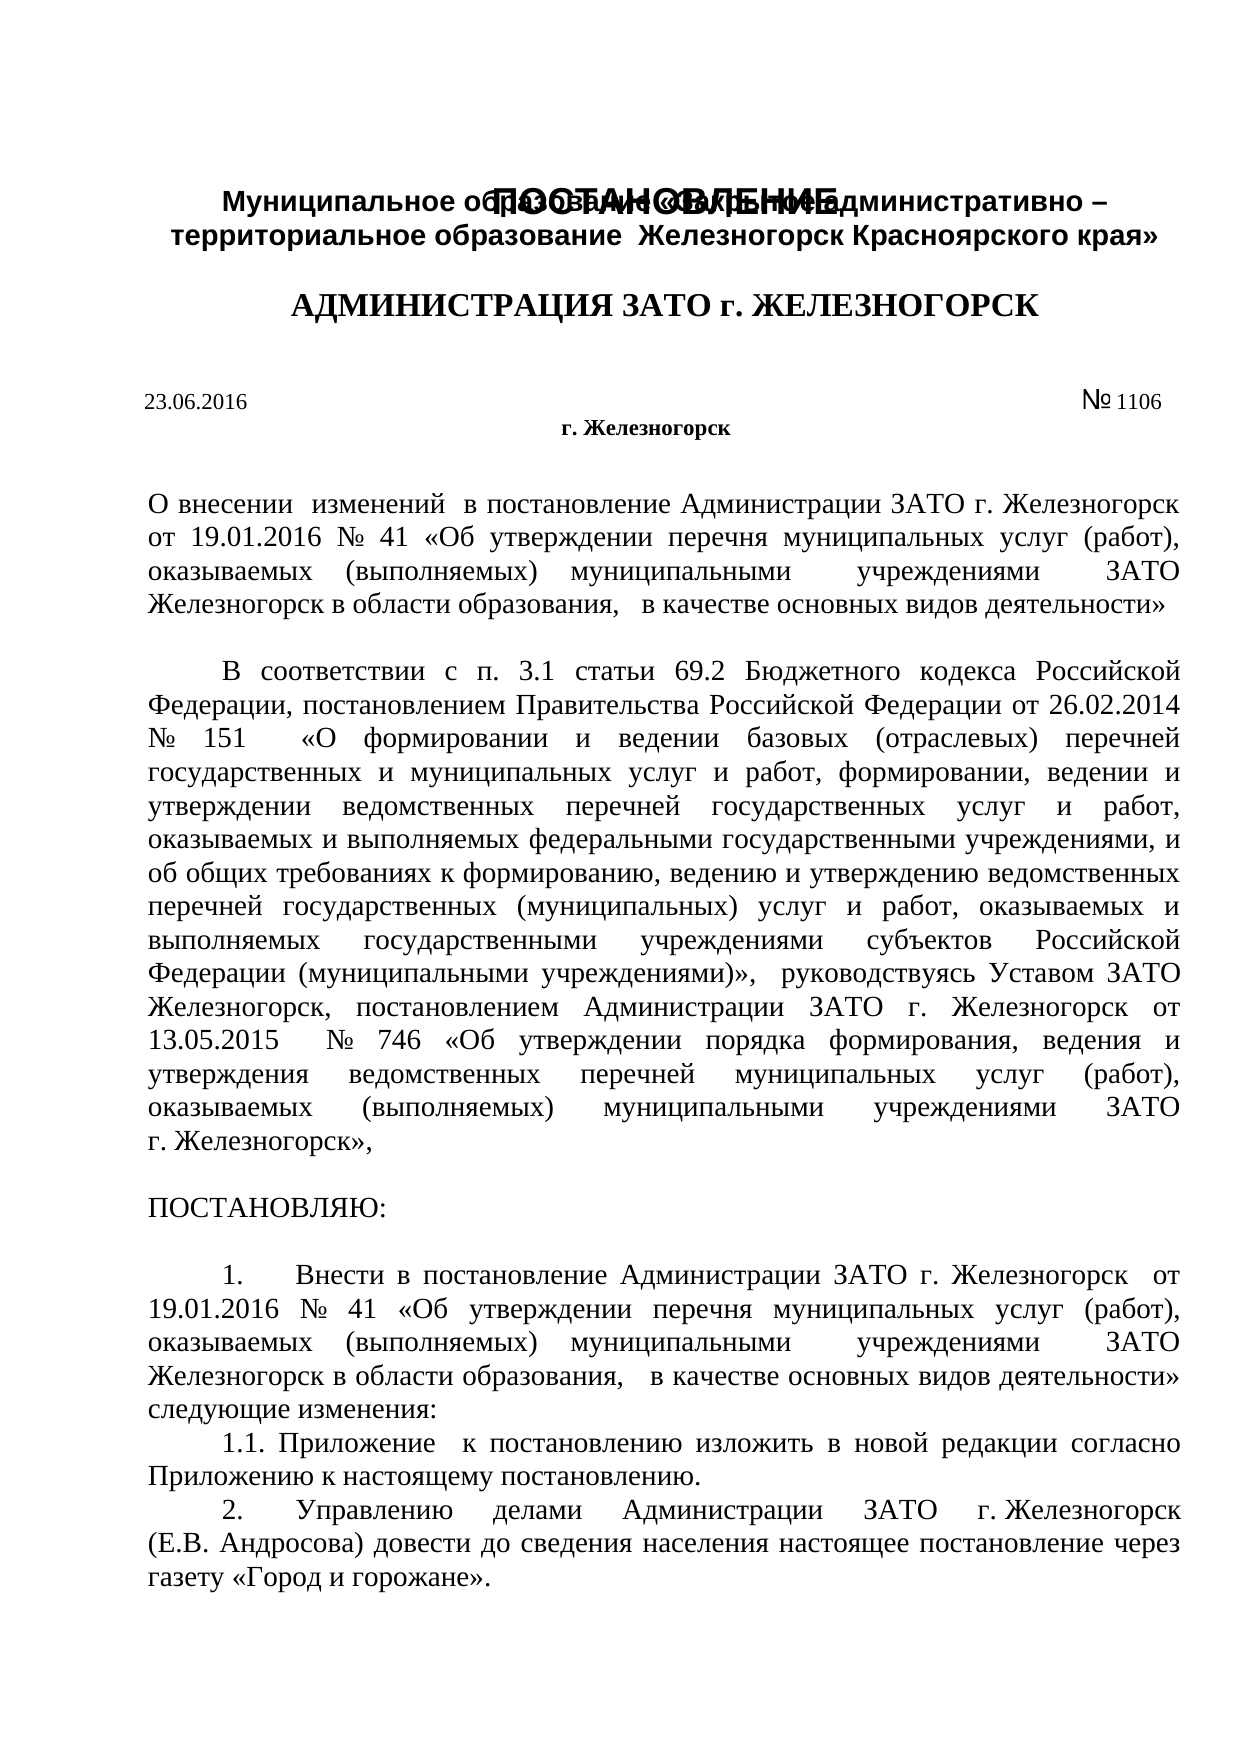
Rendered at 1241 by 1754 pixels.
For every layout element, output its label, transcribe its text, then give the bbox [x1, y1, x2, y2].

text Муниципальное образование «Закрытое административно – территориальное образование Железногорск Красноярского края» [149, 222, 1180, 251]
list Внести в постановление Администрации ЗАТО г. Железногорск от 19.01.2016 № 41 «Об утверждении перечня муниципальных услуг (работ), оказываемых (выполняемых) муниципальными учреждениями ЗАТО Железногорск в области образования, в качестве основных видов деятельности» следующие изменения: [148, 1257, 1181, 1425]
text В соответствии с п. 3.1 статьи 69.2 Бюджетного кодекса Российской Федерации, постановлением Правительства Российской Федерации от 26.02.2014 № 151 «О формировании и ведении базовых (отраслевых) перечней государственных и муниципальных услуг и работ, формировании, ведении и утверждении ведомственных перечней государственных услуг и работ, оказываемых и выполняемых федеральными государственными учреждениями, и об общих требованиях к формированию, ведению и утверждению ведомственных перечней государственных (муниципальных) услуг и работ, оказываемых и выполняемых государственными учреждениями субъектов Российской Федерации (муниципальными учреждениями)», руководствуясь Уставом ЗАТО Железногорск, постановлением Администрации ЗАТО г. Железногорск от 13.05.2015 № 746 «Об утверждении порядка формирования, ведения и утверждения ведомственных перечней муниципальных услуг (работ), оказываемых (выполняемых) муниципальными учреждениями ЗАТО г. Железногорск», [148, 653, 1181, 1157]
list Управлению делами Администрации ЗАТО г. Железногорск (Е.В. Андросова) довести до сведения населения настоящее постановление через газету «Город и горожане». [148, 1492, 1181, 1593]
text 1.1. Приложение к постановлению изложить в новой редакции согласно Приложению к настоящему постановлению. [148, 1425, 1181, 1492]
subtitle АДМИНИСТРАЦИЯ ЗАТО г. ЖЕЛЕЗНОГОРСК [149, 285, 1180, 323]
text 23.06.2016 1106 [121, 388, 1171, 414]
text ПОСТАНОВЛЕНИЕ [149, 179, 1180, 222]
text О внесении изменений в постановление Администрации ЗАТО г. Железногорск от 19.01.2016 № 41 «Об утверждении перечня муниципальных услуг (работ), оказываемых (выполняемых) муниципальными учреждениями ЗАТО Железногорск в области образования, в качестве основных видов деятельности» [148, 486, 1181, 620]
text г. Железногорск [121, 414, 1171, 440]
text ПОСТАНОВЛЯЮ: [148, 1190, 1181, 1224]
